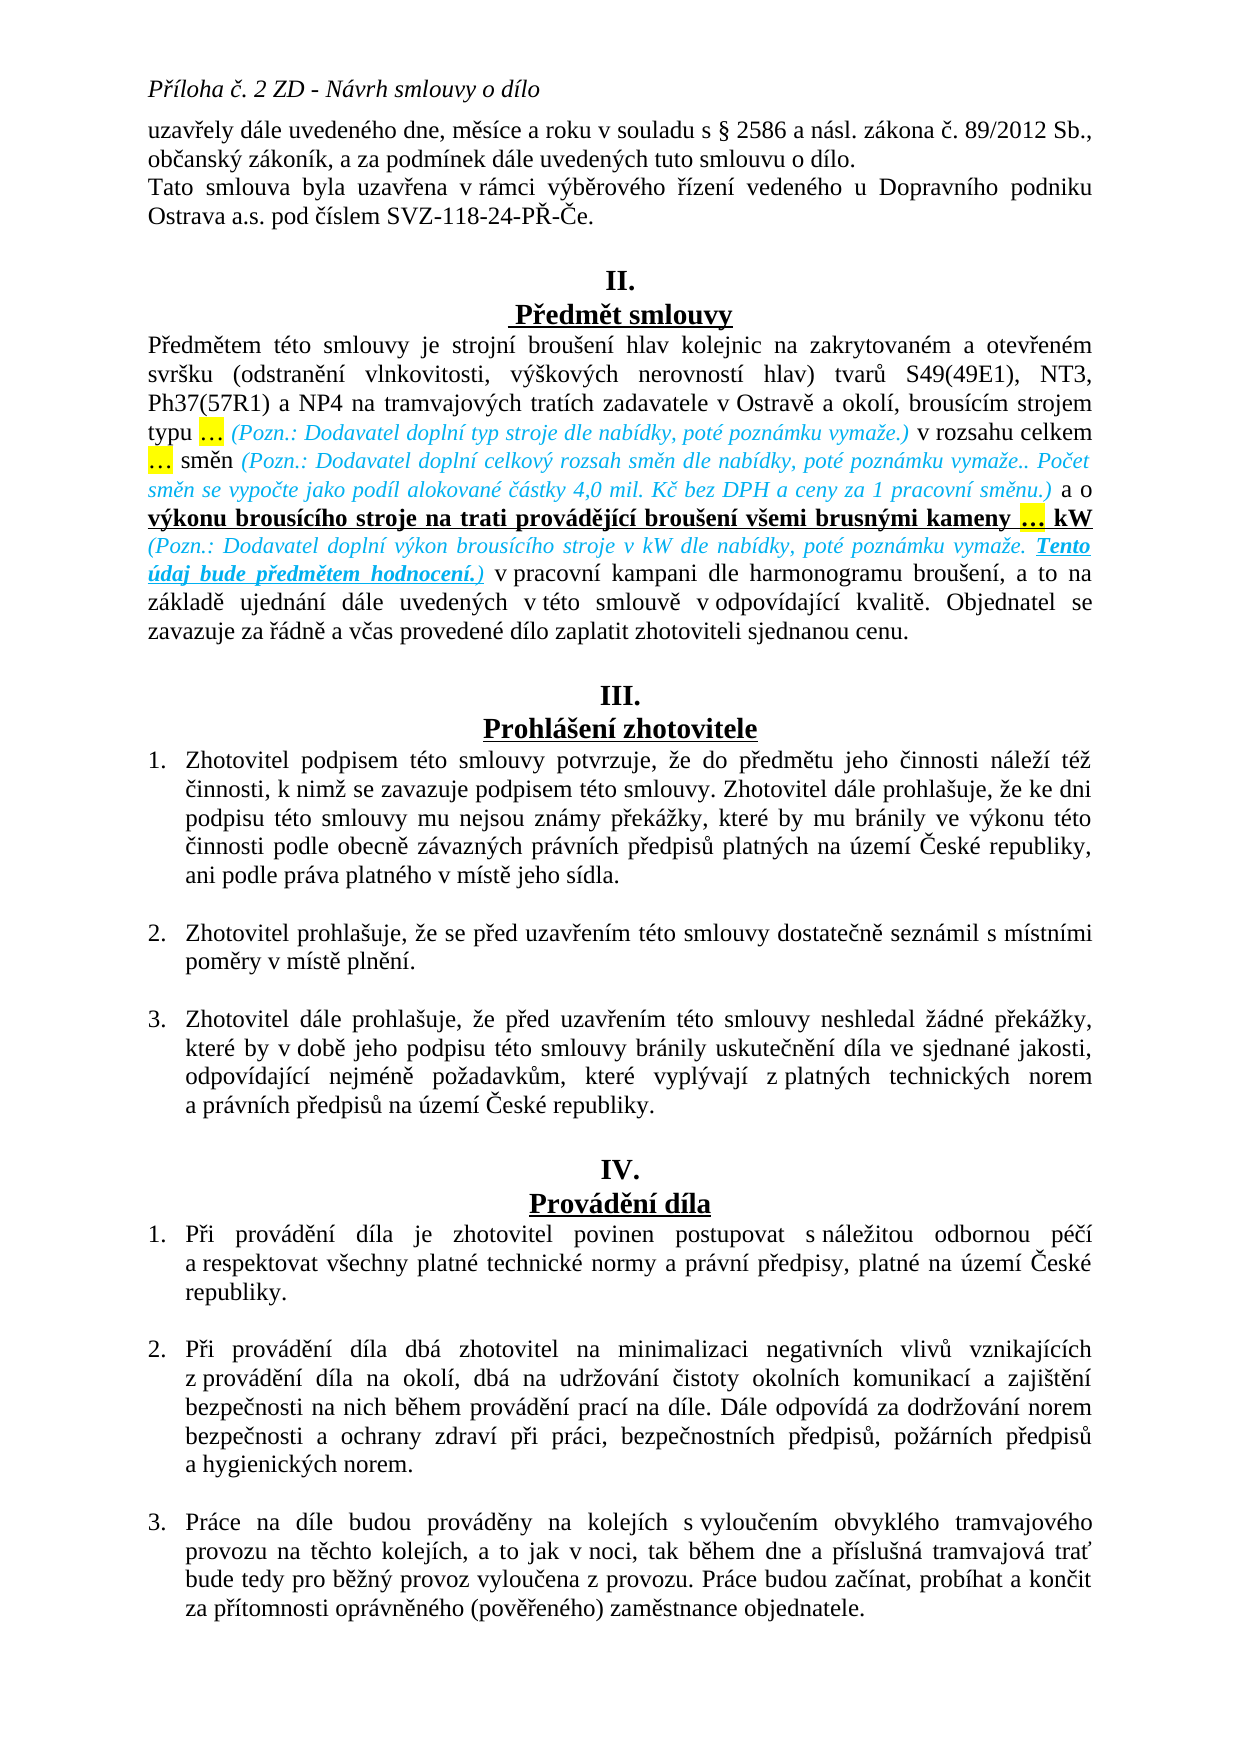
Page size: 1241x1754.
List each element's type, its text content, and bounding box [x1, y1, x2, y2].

list Zhotovitel podpisem této smlouvy potvrzuje, že do předmětu jeho činnosti náleží též činnosti, k nimž se zavazuje podpisem této smlouvy. Zhotovitel dále prohlašuje, že ke dni podpisu této smlouvy mu nejsou známy překážky, které by mu bránily ve výkonu této činnosti podle obecně závazných právních předpisů platných na území České republiky, ani podle práva platného v místě jeho sídla. [148, 745, 1093, 889]
text Tato smlouva byla uzavřena v rámci výběrového řízení vedeného u Dopravního podniku Ostrava a.s. pod číslem SVZ-118-24-PŘ-Če. [148, 172, 1093, 230]
list Při provádění díla dbá zhotovitel na minimalizaci negativních vlivů vznikajících z provádění díla na okolí, dbá na udržování čistoty okolních komunikací a zajištění bezpečnosti na nich během provádění prací na díle. Dále odpovídá za dodržování norem bezpečnosti a ochrany zdraví při práci, bezpečnostních předpisů, požárních předpisů a hygienických norem. [148, 1334, 1093, 1478]
list Zhotovitel prohlašuje, že se před uzavřením této smlouvy dostatečně seznámil s místními poměry v místě plnění. [148, 918, 1093, 975]
subtitle Prohlášení zhotovitele [148, 712, 1093, 745]
list Při provádění díla je zhotovitel povinen postupovat s náležitou odbornou péčí a respektovat všechny platné technické normy a právní předpisy, platné na území České republiky. [148, 1219, 1093, 1306]
text uzavřely dále uvedeného dne, měsíce a roku v souladu s § 2586 a násl. zákona č. 89/2012 Sb., občanský zákoník, a za podmínek dále uvedených tuto smlouvu o dílo. [148, 115, 1093, 172]
list Práce na díle budou prováděny na kolejích s vyloučením obvyklého tramvajového provozu na těchto kolejích, a to jak v noci, tak během dne a příslušná tramvajová trať bude tedy pro běžný provoz vyloučena z provozu. Práce budou začínat, probíhat a končit za přítomnosti oprávněného (pověřeného) zaměstnance objednatele. [148, 1507, 1093, 1622]
subtitle Provádění díla [148, 1186, 1093, 1219]
text III. [148, 678, 1093, 712]
text II. [148, 263, 1093, 297]
text Předmětem této smlouvy je strojní broušení hlav kolejnic na zakrytovaném a otevřeném svršku (odstranění vlnkovitosti, výškových nerovností hlav) tvarů S49(49E1), NT3, Ph37(57R1) a NP4 na tramvajových tratích zadavatele v Ostravě a okolí, brousícím strojem typu … (Pozn.: Dodavatel doplní typ stroje dle nabídky, poté poznámku vymaže.) v rozsahu celkem … směn (Pozn.: Dodavatel doplní celkový rozsah směn dle nabídky, poté poznámku vymaže.. Počet směn se vypočte jako podíl alokované částky 4,0 mil. Kč bez DPH a ceny za 1 pracovní směnu.) a o výkonu brousícího stroje na trati provádějící broušení všemi brusnými kameny … kW (Pozn.: Dodavatel doplní výkon brousícího stroje v kW dle nabídky, poté poznámku vymaže. Tento údaj bude předmětem hodnocení.) v pracovní kampani dle harmonogramu broušení, a to na základě ujednání dále uvedených v této smlouvě v odpovídající kvalitě. Objednatel se zavazuje za řádně a včas provedené dílo zaplatit zhotoviteli sjednanou cenu. [148, 331, 1093, 528]
list Zhotovitel dále prohlašuje, že před uzavřením této smlouvy neshledal žádné překážky, které by v době jeho podpisu této smlouvy bránily uskutečnění díla ve sjednané jakosti, odpovídající nejméně požadavkům, které vyplývají z platných technických norem a právních předpisů na území České republiky. [148, 1004, 1093, 1119]
subtitle Předmět smlouvy [148, 297, 1093, 331]
text Předmětem této smlouvy je strojní broušení hlav kolejnic na zakrytovaném a otevřeném svršku (odstranění vlnkovitosti, výškových nerovností hlav) tvarů S49(49E1), NT3, Ph37(57R1) a NP4 na tramvajových tratích zadavatele v Ostravě a okolí, brousícím strojem typu … (Pozn.: Dodavatel doplní typ stroje dle nabídky, poté poznámku vymaže.) v rozsahu celkem … směn (Pozn.: Dodavatel doplní celkový rozsah směn dle nabídky, poté poznámku vymaže.. Počet směn se vypočte jako podíl alokované částky 4,0 mil. Kč bez DPH a ceny za 1 pracovní směnu.) a o výkonu brousícího stroje na trati provádějící broušení všemi brusnými kameny … kW (Pozn.: Dodavatel doplní výkon brousícího stroje v kW dle nabídky, poté poznámku vymaže. Tento údaj bude předmětem hodnocení.) v pracovní kampani dle harmonogramu broušení, a to na základě ujednání dále uvedených v této smlouvě v odpovídající kvalitě. Objednatel se zavazuje za řádně a včas provedené dílo zaplatit zhotoviteli sjednanou cenu. [148, 529, 1093, 644]
text IV. [148, 1152, 1093, 1186]
